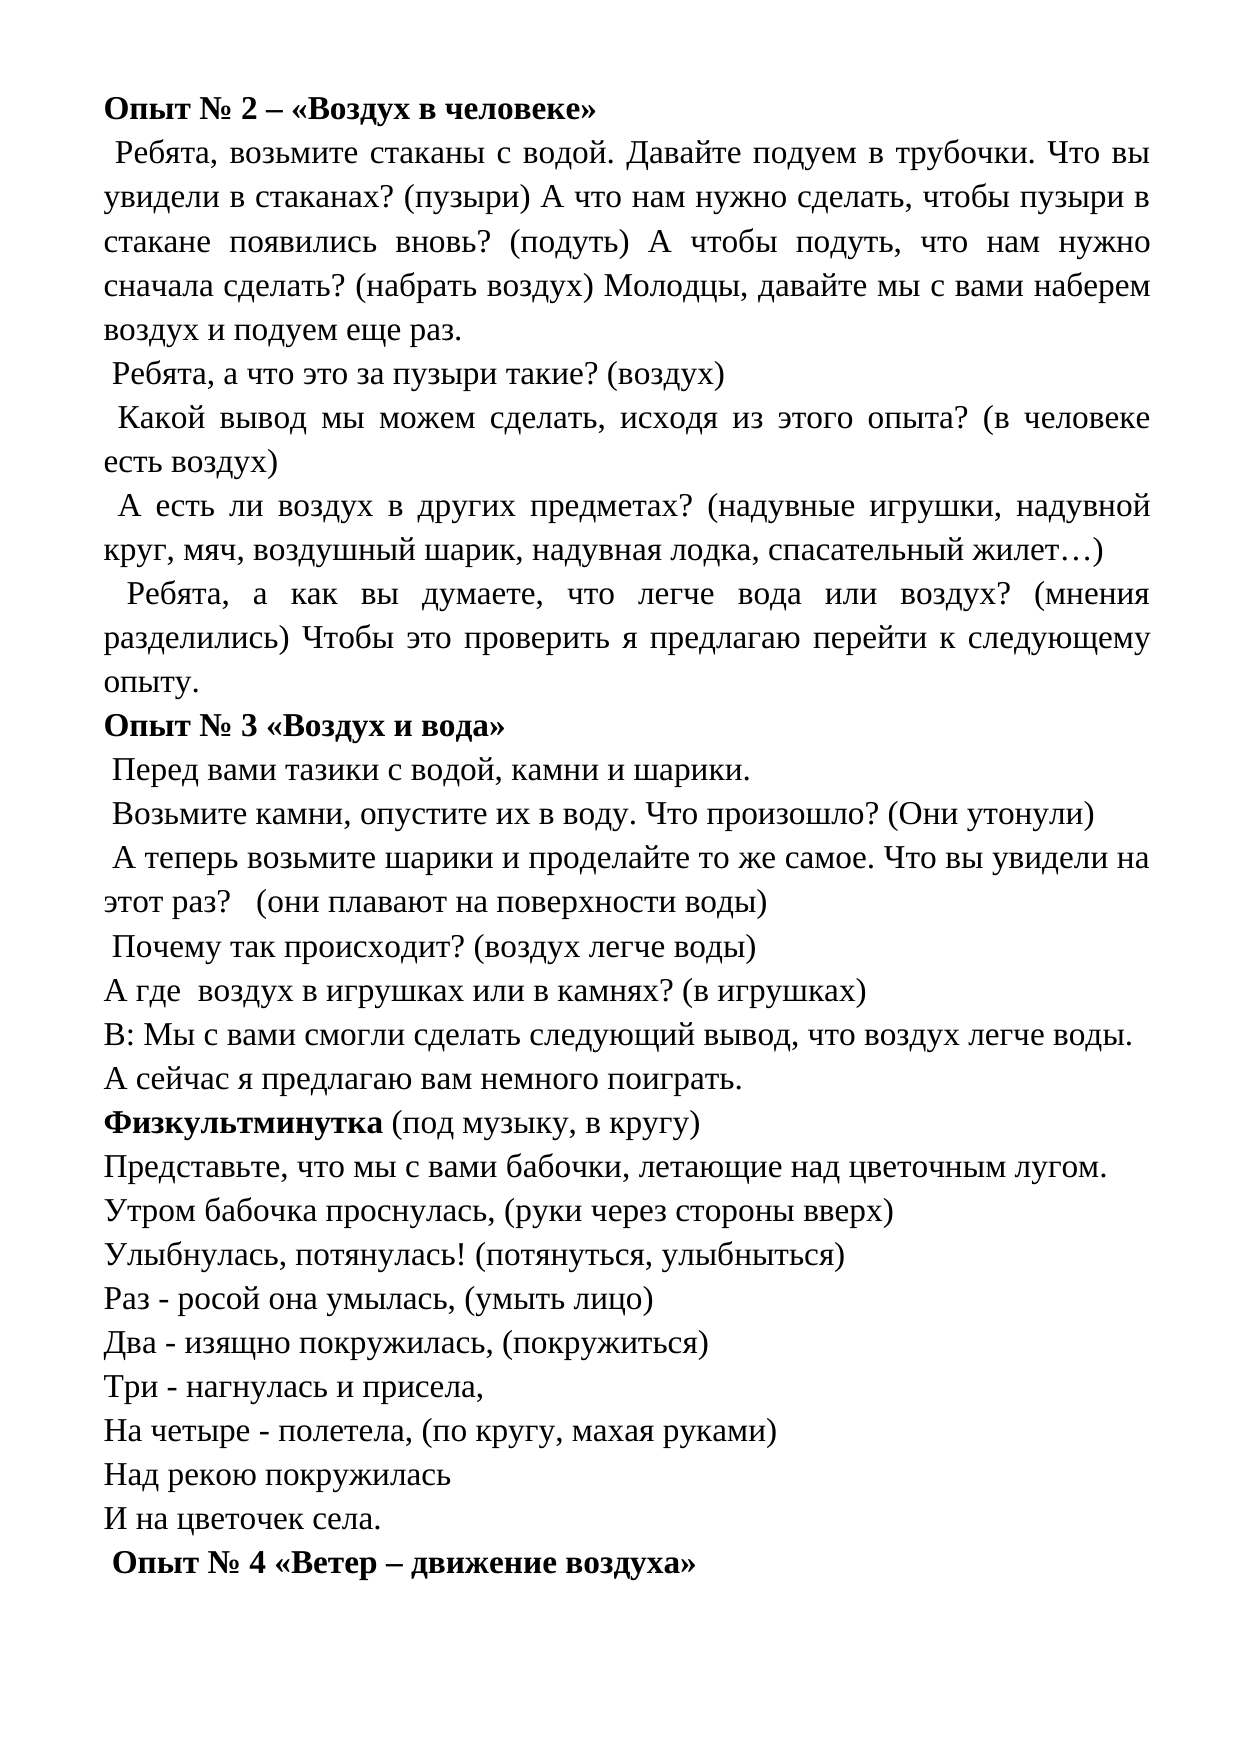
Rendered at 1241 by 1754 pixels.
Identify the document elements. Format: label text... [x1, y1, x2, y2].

text Ребята, а что это за пузыри такие? (воздух) [103, 353, 1152, 391]
text Перед вами тазики с водой, камни и шарики. [103, 749, 1152, 788]
text А есть ли воздух в других предметах? (надувные игрушки, надувной круг, мяч, воздушный шарик, надувная лодка, спасательный жилет…) [103, 485, 1152, 568]
text Возьмите камни, опустите их в воду. Что произошло? (Они утонули) [103, 794, 1152, 832]
text Опыт № 2 – «Воздух в человеке» [103, 89, 1152, 127]
text Утром бабочка проснулась, (руки через стороны вверх) [103, 1190, 1152, 1228]
text Ребята, а как вы думаете, что легче вода или воздух? (мнения разделились) Чтобы это проверить я предлагаю перейти к следующему опыту. [103, 573, 1152, 700]
text Два - изящно покружилась, (покружиться) [103, 1322, 1152, 1361]
text Опыт № 3 «Воздух и вода» [103, 706, 1152, 744]
text А сейчас я предлагаю вам немного поиграть. [103, 1058, 1152, 1096]
text В: Мы с вами смогли сделать следующий вывод, что воздух легче воды. [103, 1014, 1152, 1052]
text На четыре - полетела, (по кругу, махая руками) [103, 1411, 1152, 1449]
text Опыт № 4 «Ветер – движение воздуха» [103, 1543, 1152, 1581]
text Раз - росой она умылась, (умыть лицо) [103, 1278, 1152, 1317]
text Ребята, возьмите стаканы с водой. Давайте подуем в трубочки. Что вы увидели в стаканах? (пузыри) А что нам нужно сделать, чтобы пузыри в стакане появились вновь? (подуть) А чтобы подуть, что нам нужно сначала сделать? (набрать воздух) Молодцы, давайте мы с вами наберем воздух и подуем еще раз. [103, 133, 1152, 347]
text Представьте, что мы с вами бабочки, летающие над цветочным лугом. [103, 1146, 1152, 1184]
text А теперь возьмите шарики и проделайте то же самое. Что вы увидели на этот раз? (они плавают на поверхности воды) [103, 838, 1152, 920]
text Физкультминутка (под музыку, в кругу) [103, 1102, 1152, 1140]
text Какой вывод мы можем сделать, исходя из этого опыта? (в человеке есть воздух) [103, 397, 1152, 479]
text А где воздух в игрушках или в камнях? (в игрушках) [103, 970, 1152, 1008]
text Три - нагнулась и присела, [103, 1366, 1152, 1405]
text И на цветочек села. [103, 1499, 1152, 1537]
text Над рекою покружилась [103, 1454, 1152, 1493]
text Улыбнулась, потянулась! (потянуться, улыбныться) [103, 1234, 1152, 1273]
text Почему так происходит? (воздух легче воды) [103, 926, 1152, 964]
